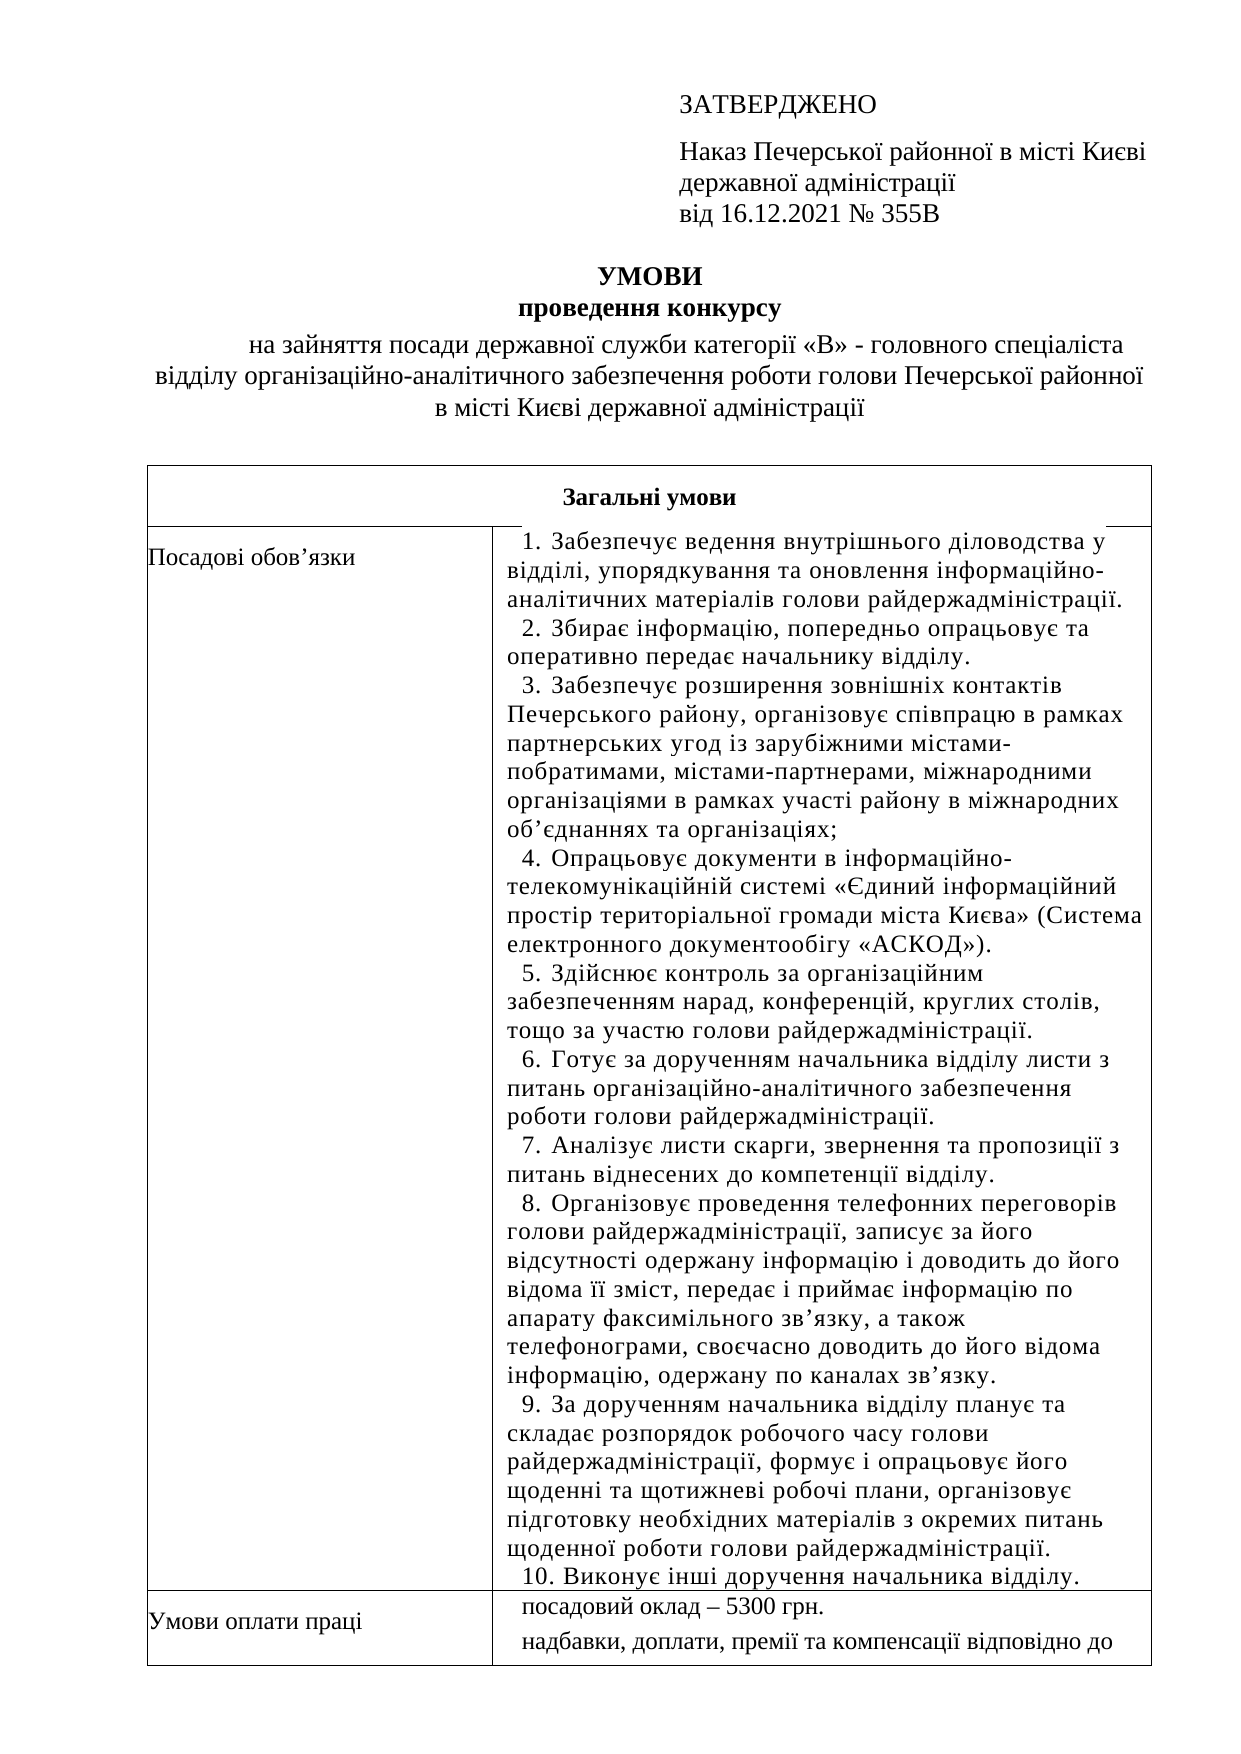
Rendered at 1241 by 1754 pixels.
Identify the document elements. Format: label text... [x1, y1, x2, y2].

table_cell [493, 1591, 1151, 1665]
table_header Загальні умови [148, 466, 1151, 526]
table_cell Умови оплати праці [148, 1591, 492, 1665]
text ЗАТВЕРДЖЕНО [679, 88, 1152, 120]
text на зайняття посади державної служби категорії «В» - головного спеціаліста відділу організаційно-аналітичного забезпечення роботи голови Печерської районної в місті Києві державної адміністрації [148, 328, 1152, 422]
table_cell Посадові обов’язки [148, 527, 492, 1590]
table_cell 1. Забезпечує ведення внутрішнього діловодства у відділі, упорядкування та оновлення інформаційно-аналітичних матеріалів голови райдержадміністрації. 2. Збирає інформацію, попередньо опрацьовує та оперативно передає начальнику відділу. 3. Забезпечує розширення зовнішніх контактів Печерського району, організовує співпрацю в рамках партнерських угод із зарубіжними містами-побратимами, містами-партнерами, міжнародними організаціями в рамках участі району в міжнародних об’єднаннях та організаціях; 4. Опрацьовує документи в інформаційно-телекомунікаційній системі «Єдиний інформаційний простір територіальної громади міста Києва» (Система електронного документообігу «АСКОД»). 5. Здійснює контроль за організаційним забезпеченням нарад, конференцій, круглих столів, тощо за участю голови райдержадміністрації. 6. Готує за дорученням начальника відділу листи з питань організаційно-аналітичного забезпечення роботи голови райдержадміністрації. 7. Аналізує листи скарги, звернення та пропозиції з питань віднесених до компетенції відділу. 8. Організовує проведення телефонних переговорів голови райдержадміністрації, записує за його відсутності одержану інформацію і доводить до його відома її зміст, передає і приймає інформацію по апарату факсимільного зв’язку, а також телефонограми, своєчасно доводить до його відома інформацію, одержану по каналах зв’язку. 9. За дорученням начальника відділу планує та складає розпорядок робочого часу голови райдержадміністрації, формує і опрацьовує його щоденні та щотижневі робочі плани, організовує підготовку необхідних матеріалів з окремих питань щоденної роботи голови райдержадміністрації. 10. Виконує інші доручення начальника відділу. [838, 527, 1151, 1590]
text Наказ Печерської районної в місті Києві державної адміністрації [679, 135, 1152, 197]
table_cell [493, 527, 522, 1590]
text від 16.12.2021 № 355В [679, 197, 1152, 229]
text УМОВИ проведення конкурсу [148, 260, 1152, 322]
